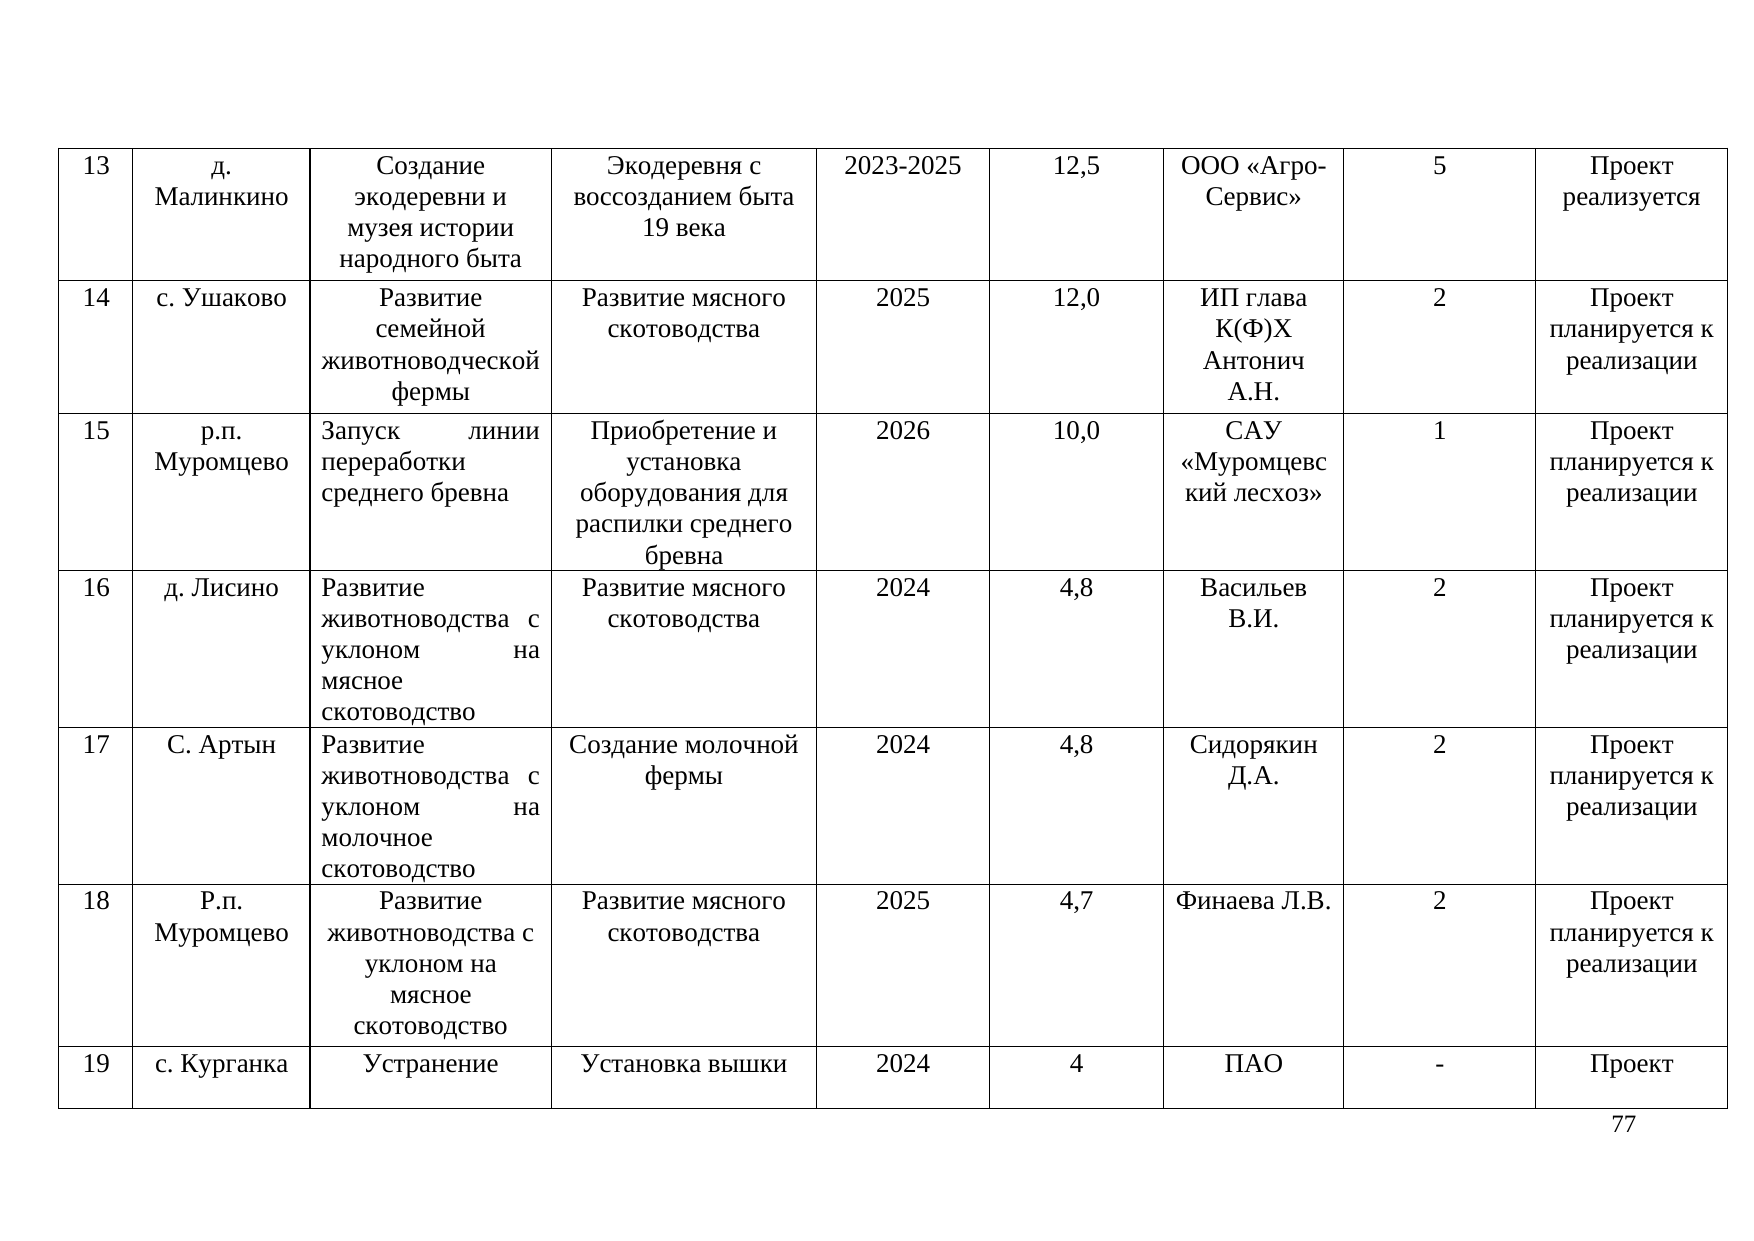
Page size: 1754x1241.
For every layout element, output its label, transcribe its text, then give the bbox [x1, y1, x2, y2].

table_cell с. Ушаково [133, 281, 309, 413]
table_cell 4,8 [990, 728, 1163, 883]
table_cell Сидорякин Д.А. [1164, 728, 1343, 883]
table_cell ИП глава К(Ф)Х Антонич А.Н. [1164, 281, 1343, 413]
table_cell Приобретение и установка оборудования для распилки среднего бревна [552, 414, 816, 570]
table_cell Проект планируется к реализации [1536, 728, 1727, 883]
table_cell ООО «Агро-Сервис» [1164, 149, 1343, 280]
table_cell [311, 1047, 551, 1108]
table_cell 15 [59, 414, 132, 570]
table_cell ПАО «Ростелеком» [1164, 1047, 1343, 1108]
table_cell 16 [59, 571, 132, 727]
table_cell С. Артын [133, 728, 309, 883]
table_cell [552, 1047, 816, 1108]
table_cell Развитие мясного скотоводства [552, 885, 816, 1046]
table_cell 10,0 [990, 414, 1163, 570]
table_cell Создание экодеревни и музея истории народного быта [311, 149, 551, 280]
table_cell Создание молочной фермы [552, 728, 816, 883]
table_cell Проект реализуется [1536, 1047, 1727, 1108]
table_cell Запуск линии переработки среднего бревна [311, 414, 551, 570]
table_cell 13 [59, 149, 132, 280]
table_cell 2024 [817, 1047, 989, 1108]
table_cell 5 [1344, 149, 1535, 280]
table_cell р.п. Муромцево [133, 414, 309, 570]
table_cell Развитие животноводства с уклоном на мясное скотоводство [311, 571, 551, 727]
table_cell 2 [1344, 728, 1535, 883]
table_cell Развитие животноводства с уклоном на мясное скотоводство [311, 885, 551, 1046]
table_cell Проект планируется к реализации [1536, 414, 1727, 570]
table_cell д. Лисино [133, 571, 309, 727]
table_cell 2024 [817, 728, 989, 883]
table_cell 2026 [817, 414, 989, 570]
table_cell Экодеревня с воссозданием быта 19 века [552, 149, 816, 280]
table_cell 14 [59, 281, 132, 413]
table_cell с. Курганка [133, 1047, 309, 1108]
table_cell Р.п. Муромцево [133, 885, 309, 1046]
table_cell 12,5 [990, 149, 1163, 280]
table_cell 12,0 [990, 281, 1163, 413]
table_cell САУ «Муромцевский лесхоз» [1164, 414, 1343, 570]
table_cell Проект реализуется [1536, 149, 1727, 280]
table_cell Проект планируется к реализации [1536, 885, 1727, 1046]
table_cell 2023-2025 [817, 149, 989, 280]
table_cell Проект планируется к реализации [1536, 281, 1727, 413]
table_cell - [1344, 1047, 1535, 1108]
table_cell Развитие мясного скотоводства [552, 281, 816, 413]
table_cell д. Малинкино [133, 149, 309, 280]
table_cell Развитие мясного скотоводства [552, 571, 816, 727]
table_cell Развитие семейной животноводческой фермы [311, 281, 551, 413]
table_cell 2 [1344, 281, 1535, 413]
table_cell Финаева Л.В. [1164, 885, 1343, 1046]
table_cell 2025 [817, 281, 989, 413]
table_cell Проект планируется к реализации [1536, 571, 1727, 727]
table_cell 18 [59, 885, 132, 1046]
table_cell Васильев В.И. [1164, 571, 1343, 727]
table_cell 1 [1344, 414, 1535, 570]
table_cell 2025 [817, 885, 989, 1046]
table_cell 2024 [817, 571, 989, 727]
table_cell 4 [990, 1047, 1163, 1108]
table_cell Развитие животноводства с уклоном на молочное скотоводство [311, 728, 551, 883]
table_cell 17 [59, 728, 132, 883]
table_cell 19 [59, 1047, 132, 1108]
table_cell 4,8 [990, 571, 1163, 727]
table_cell 2 [1344, 885, 1535, 1046]
table_cell 4,7 [990, 885, 1163, 1046]
table_cell 2 [1344, 571, 1535, 727]
